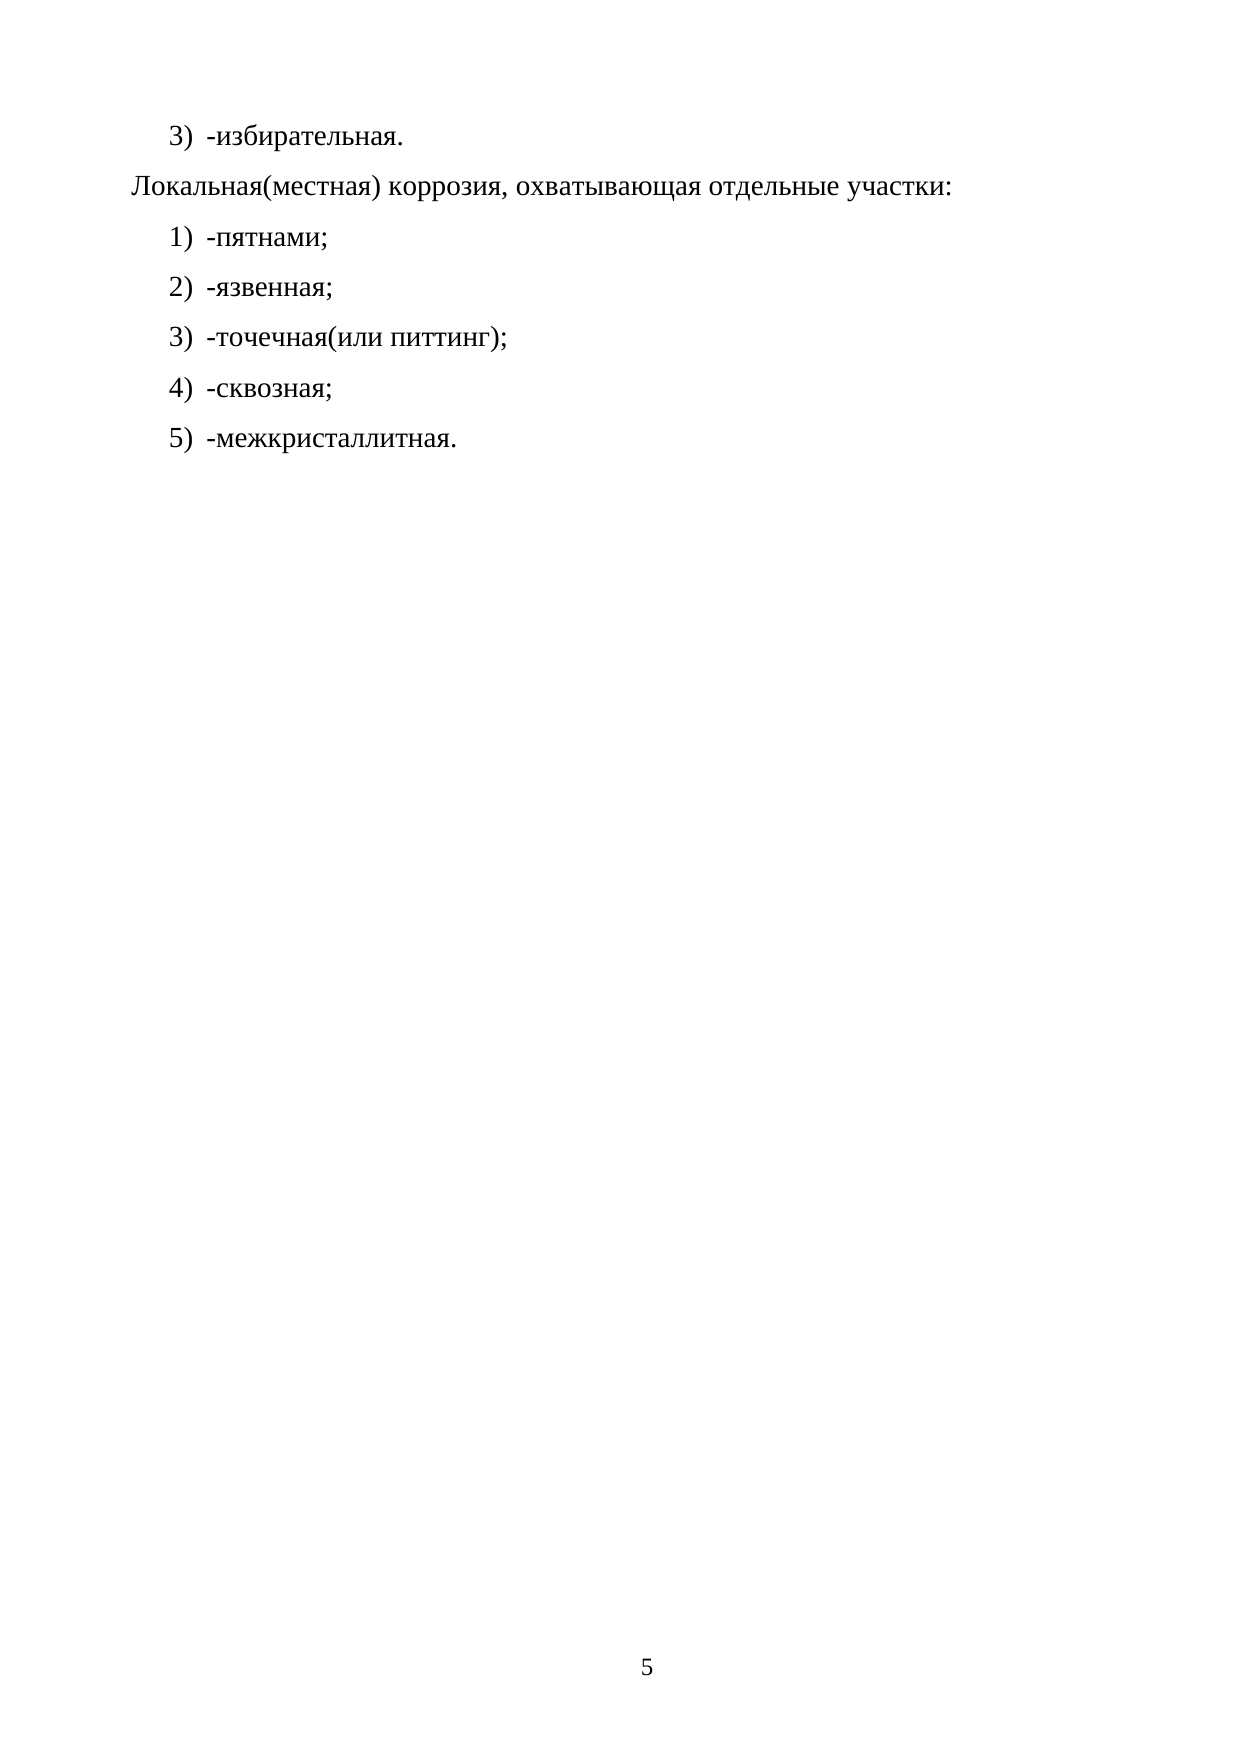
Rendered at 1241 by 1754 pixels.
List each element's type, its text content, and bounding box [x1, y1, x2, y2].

list -язвенная; [169, 269, 1162, 303]
text Локальная(местная) коррозия, охватывающая отдельные участки: [131, 168, 1162, 202]
list -точечная(или питтинг); [169, 319, 1162, 353]
list -сквозная; [169, 370, 1162, 403]
list -пятнами; [169, 219, 1162, 252]
list -избирательная. [169, 118, 1162, 152]
list -межкристаллитная. [169, 420, 1162, 453]
